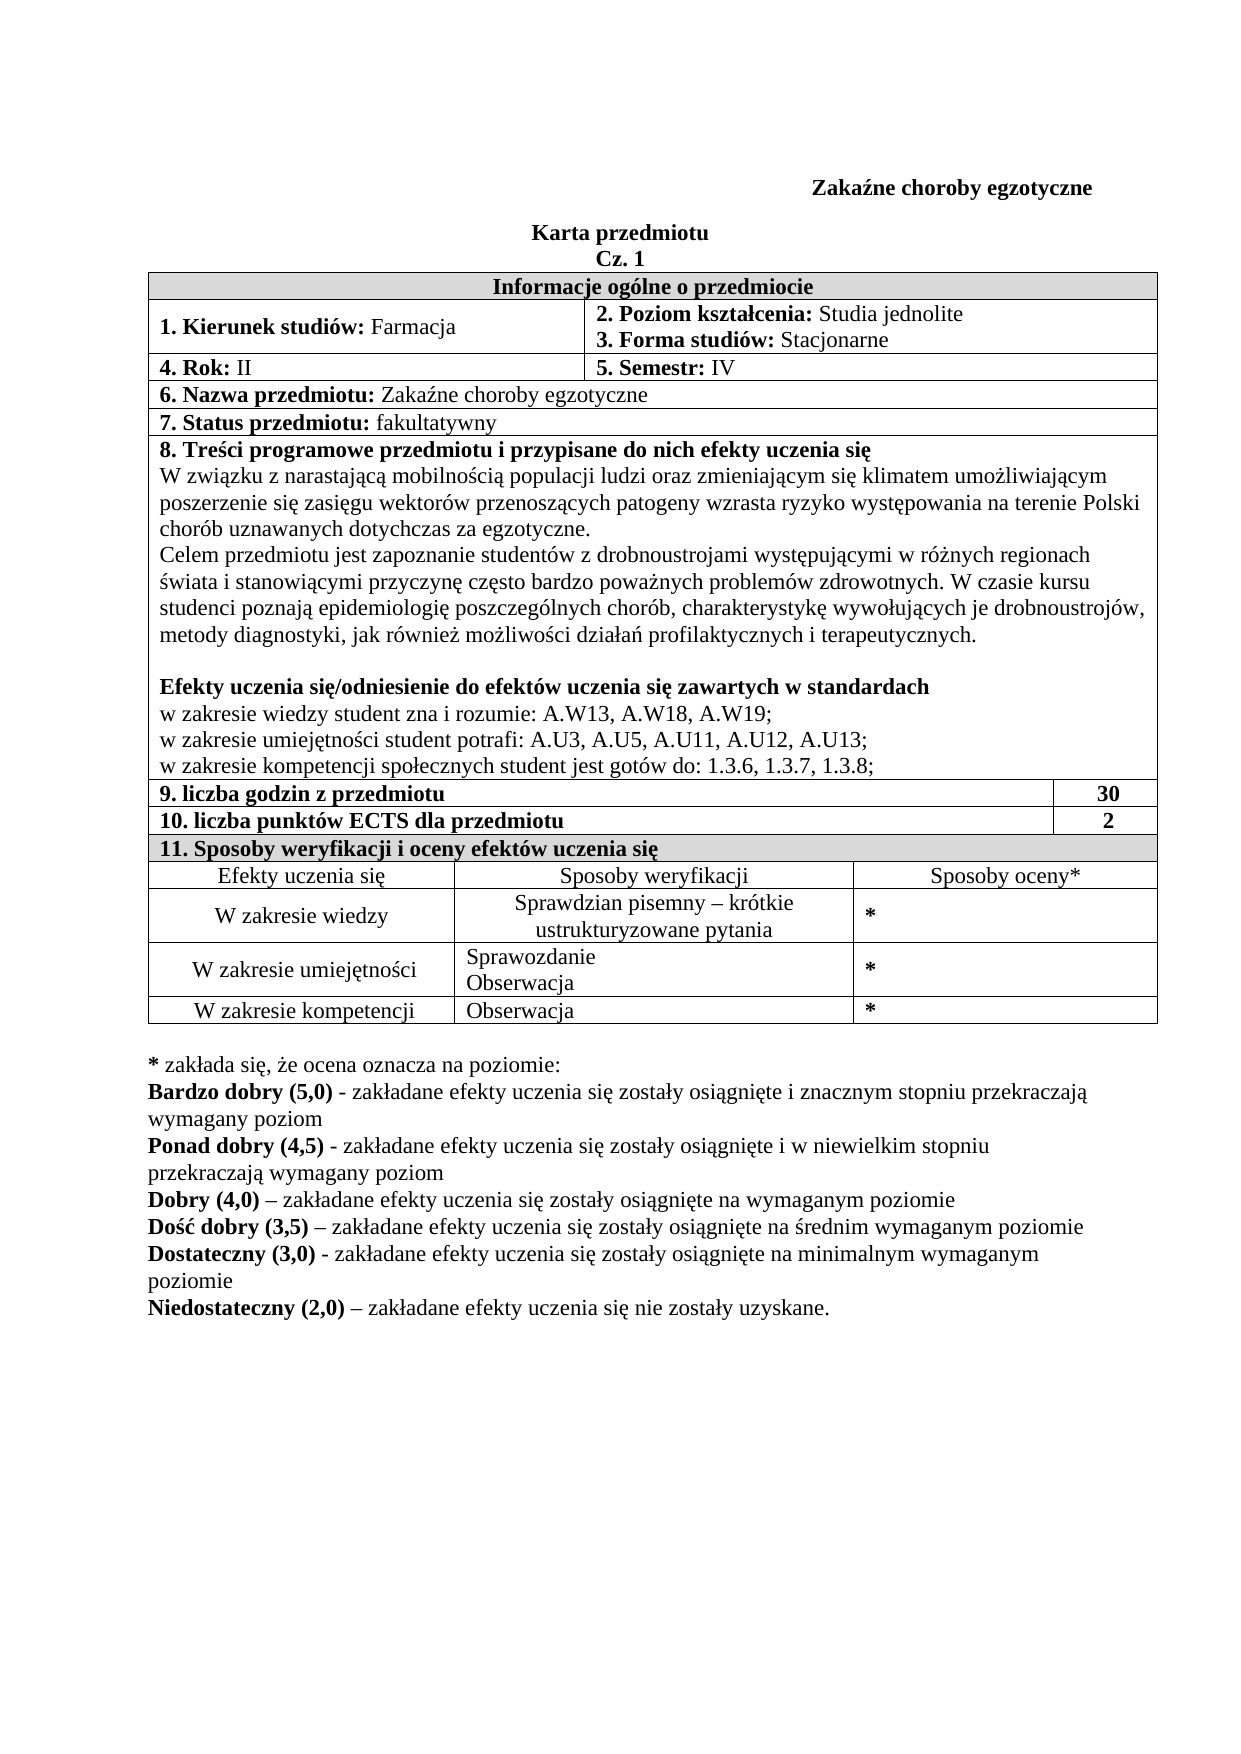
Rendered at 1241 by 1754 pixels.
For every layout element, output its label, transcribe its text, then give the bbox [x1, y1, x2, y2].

table_cell * [854, 889, 1157, 942]
table_cell Sprawdzian pisemny – krótkie ustrukturyzowane pytania [455, 889, 853, 942]
table_cell Sposoby oceny* [854, 862, 1157, 888]
table_cell Obserwacja [455, 997, 853, 1023]
table_cell Sposoby weryfikacji [455, 862, 853, 888]
text Dość dobry (3,5) – zakładane efekty uczenia się zostały osiągnięte na średnim wymaganym poziomie [148, 1212, 1093, 1239]
text Bardzo dobry (5,0) - zakładane efekty uczenia się zostały osiągnięte i znacznym stopniu przekraczają wymagany poziom [148, 1077, 1093, 1131]
text Niedostateczny (2,0) – zakładane efekty uczenia się nie zostały uzyskane. [148, 1294, 1093, 1321]
table_cell 7. Status przedmiotu: fakultatywny [149, 409, 1157, 435]
table_cell 1. Kierunek studiów: Farmacja [149, 300, 584, 353]
table_cell W zakresie wiedzy [149, 889, 454, 942]
table_cell 9. liczba godzin z przedmiotu [149, 780, 1053, 806]
table_cell 6. Nazwa przedmiotu: Zakaźne choroby egzotyczne [149, 381, 1157, 408]
table_cell 4. Rok: II [149, 354, 584, 380]
table_cell 5. Semestr: IV [585, 354, 1157, 380]
text * zakłada się, że ocena oznacza na poziomie: [148, 1051, 1093, 1077]
table_cell * [854, 943, 1157, 996]
text Zakaźne choroby egzotyczne [148, 174, 1093, 200]
table_cell 30 [1054, 780, 1157, 806]
text Cz. 1 [148, 245, 1093, 272]
text Dostateczny (3,0) - zakładane efekty uczenia się zostały osiągnięte na minimalnym wymaganym poziomie [148, 1239, 1093, 1294]
table_cell Efekty uczenia się [149, 862, 454, 888]
table_cell 10. liczba punktów ECTS dla przedmiotu [149, 807, 1053, 833]
table_cell W związku z narastającą mobilnością populacji ludzi oraz zmieniającym się klimatem umożliwiającym poszerzenie się zasięgu wektorów przenoszących patogeny wzrasta ryzyko występowania na terenie Polski chorób uznawanych dotychczas za egzotyczne. Celem przedmiotu jest zapoznanie studentów z drobnoustrojami występującymi w różnych regionach świata i stanowiącymi przyczynę często bardzo poważnych problemów zdrowotnych. W czasie kursu studenci poznają epidemiologię poszczególnych chorób, charakterystykę wywołujących je drobnoustrojów, metody diagnostyki, jak również możliwości działań profilaktycznych i terapeutycznych. Efekty uczenia się/odniesienie do efektów uczenia się zawartych w standardach w zakresie wiedzy student zna i rozumie: A.W13, A.W18, A.W19; w zakresie umiejętności student potrafi: A.U3, A.U5, A.U11, A.U12, A.U13; w zakresie kompetencji społecznych student jest gotów do: 1.3.6, 1.3.7, 1.3.8; [149, 463, 1157, 779]
table_cell W zakresie umiejętności [149, 943, 454, 996]
table_cell * [854, 997, 1157, 1023]
table_header Informacje ogólne o przedmiocie [149, 273, 1157, 299]
table_cell 8. Treści programowe przedmiotu i przypisane do nich efekty uczenia się [149, 436, 1157, 462]
table_cell 2 [1054, 807, 1157, 833]
table_cell W zakresie kompetencji [149, 997, 454, 1023]
text Dobry (4,0) – zakładane efekty uczenia się zostały osiągnięte na wymaganym poziomie [148, 1185, 1093, 1212]
table_cell 11. Sposoby weryfikacji i oceny efektów uczenia się [149, 835, 1157, 861]
table_cell 2. Poziom kształcenia: Studia jednolite 3. Forma studiów: Stacjonarne [585, 300, 1157, 353]
table_cell Sprawozdanie Obserwacja [455, 943, 853, 996]
text Karta przedmiotu [148, 219, 1093, 245]
text Ponad dobry (4,5) - zakładane efekty uczenia się zostały osiągnięte i w niewielkim stopniu przekraczają wymagany poziom [148, 1131, 1093, 1185]
